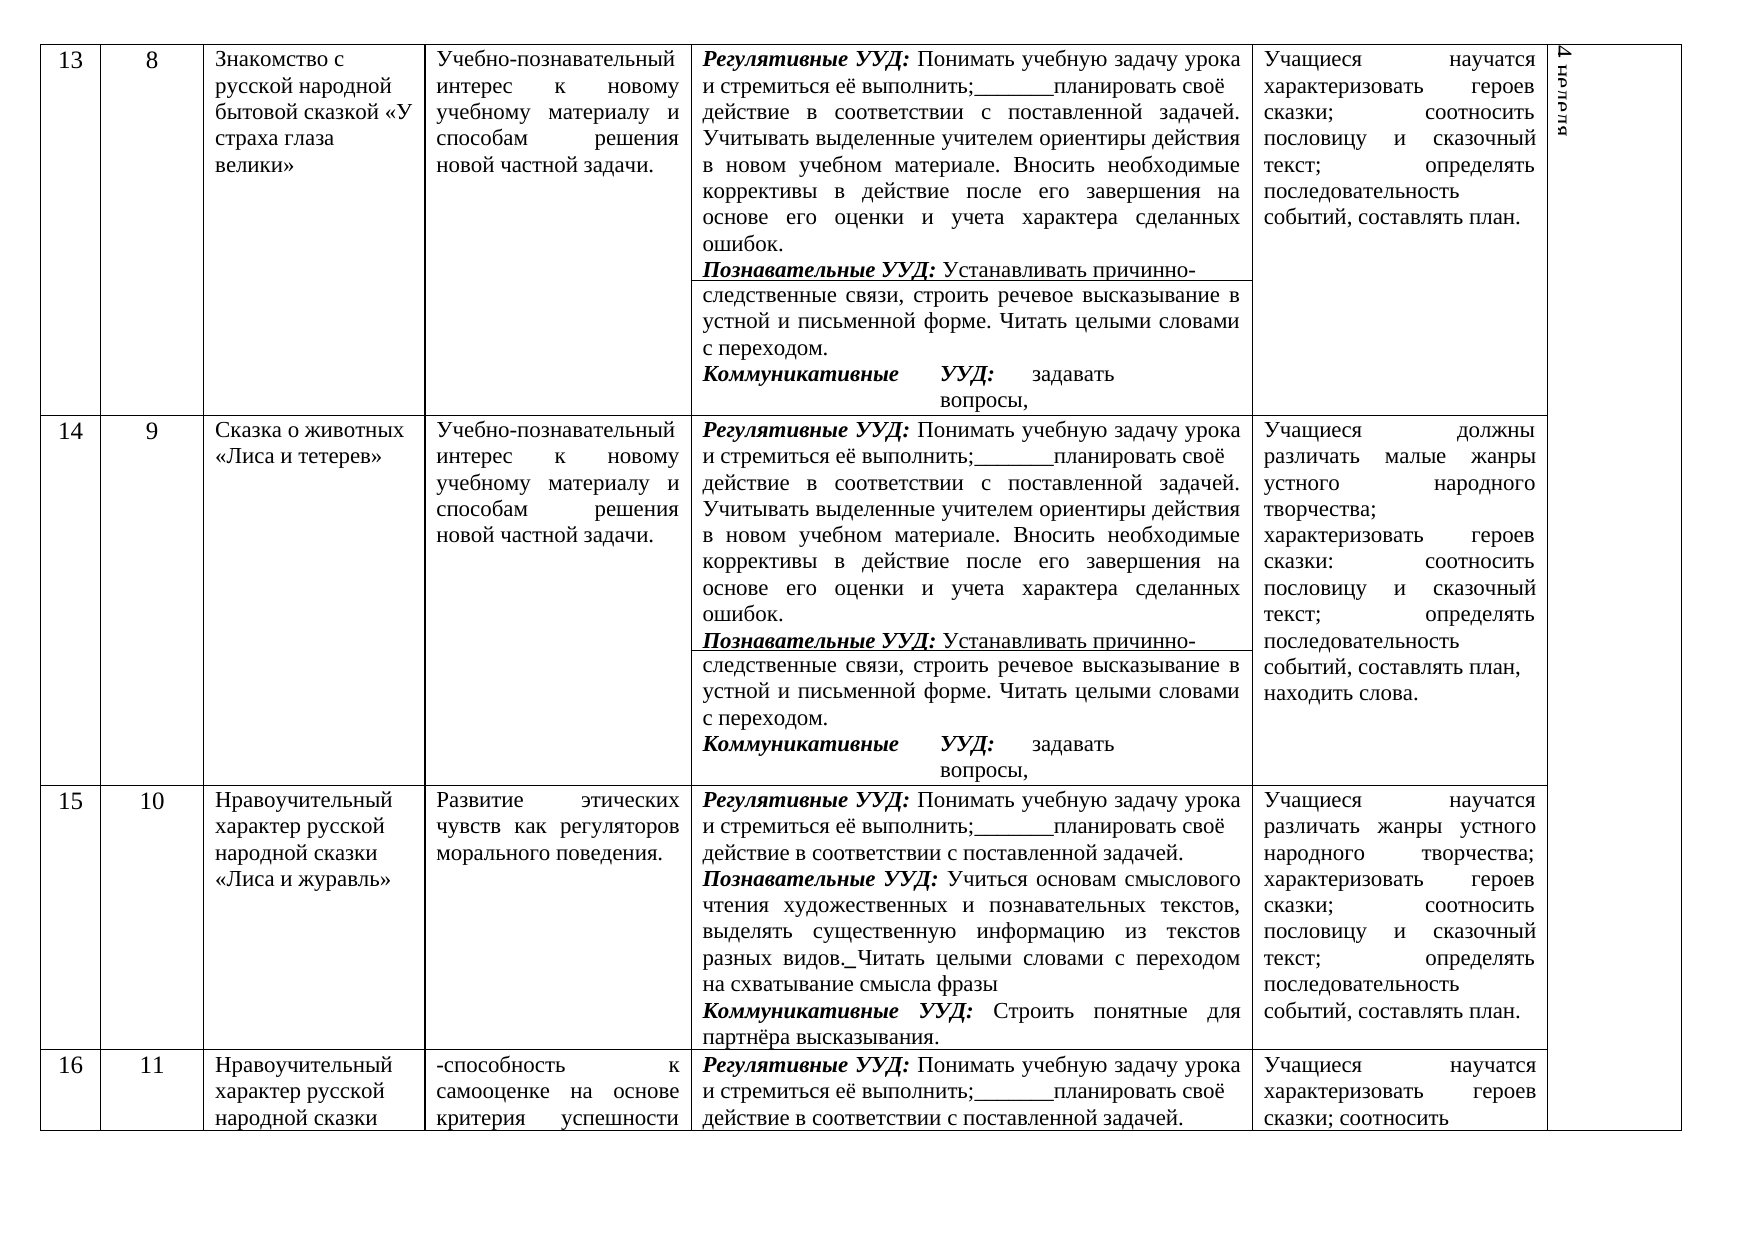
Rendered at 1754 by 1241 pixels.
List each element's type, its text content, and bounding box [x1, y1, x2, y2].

table_cell Регулятивные УУД: Понимать учебную задачу урока и стремиться её выполнить; планировать своё действие в соответствии с поставленной задачей. Познавательные УУД: Учиться основам смыслового чтения художественных и познавательных текстов, выделять существенную информацию из текстов разных видов._Читать целыми словами с переходом на схватывание смысла фразы Коммуникативные УУД: Строить понятные для партнёра высказывания. [692, 786, 1252, 1049]
table_cell Учащиеся должны различать малые жанры устного народного творчества; характеризовать героев сказки: соотносить пословицу и сказочный текст; определять последовательность событий, составлять план, находить слова. [1253, 416, 1547, 785]
table_header Учебно-познавательный интерес к новому учебному материалу и способам решения новой частной задачи. [426, 45, 691, 415]
table_cell Учащиеся научатся различать жанры устного народного творчества; характеризовать героев сказки; соотносить пословицу и сказочный текст; определять последовательность событий, составлять план. [1253, 786, 1547, 1049]
table_cell 11 [101, 1050, 203, 1130]
table_header Регулятивные УУД: Понимать учебную задачу урока и стремиться её выполнить; планировать своё действие в соответствии с поставленной задачей. Учитывать выделенные учителем ориентиры действия в новом учебном материале. Вносить необходимые коррективы в действие после его завершения на основе его оценки и учета характера сделанных ошибок. Познавательные УУД: Устанавливать причинно- [692, 45, 1252, 280]
table_cell 14 [41, 416, 100, 785]
table_cell следственные связи, строить речевое высказывание в устной и письменной форме. Читать целыми словами с переходом. Коммуникативные УУД: задавать вопросы, контролировать себя и товарища. [692, 651, 1252, 785]
table_cell Нравоучительный характер русской народной сказки [204, 1050, 424, 1130]
table_cell 16 [41, 1050, 100, 1130]
table_cell Учащиеся научатся характеризовать героев сказки; соотносить [1253, 1050, 1547, 1130]
table_header 4 неделя [1548, 45, 1681, 1130]
table_header 8 [101, 45, 203, 415]
table_cell -способность к самооценке на основе критерия успешности [426, 1050, 691, 1130]
table_cell Нравоучительный характер русской народной сказки «Лиса и журавль» [204, 786, 424, 1049]
table_header Знакомство с русской народной бытовой сказкой «У страха глаза велики» [204, 45, 424, 415]
table_cell Регулятивные УУД: Понимать учебную задачу урока и стремиться её выполнить; планировать своё действие в соответствии с поставленной задачей. Учитывать выделенные учителем ориентиры действия в новом учебном материале. Вносить необходимые коррективы в действие после его завершения на основе его оценки и учета характера сделанных ошибок. Познавательные УУД: Устанавливать причинно- [692, 416, 1252, 650]
table_header Учащиеся научатся характеризовать героев сказки; соотносить пословицу и сказочный текст; определять последовательность событий, составлять план. [1253, 45, 1547, 415]
table_cell 15 [41, 786, 100, 1049]
table_header 13 [41, 45, 100, 415]
table_cell следственные связи, строить речевое высказывание в устной и письменной форме. Читать целыми словами с переходом. Коммуникативные УУД: задавать вопросы, контролировать себя и товарища. [692, 281, 1252, 415]
table_cell Развитие этических чувств как регуляторов морального поведения. [426, 786, 691, 1049]
table_cell Регулятивные УУД: Понимать учебную задачу урока и стремиться её выполнить; планировать своё действие в соответствии с поставленной задачей. [692, 1050, 1252, 1130]
table_cell Учебно-познавательный интерес к новому учебному материалу и способам решения новой частной задачи. [426, 416, 691, 785]
table_cell 9 [101, 416, 203, 785]
table_cell Сказка о животных «Лиса и тетерев» [204, 416, 424, 785]
table_cell 10 [101, 786, 203, 1049]
